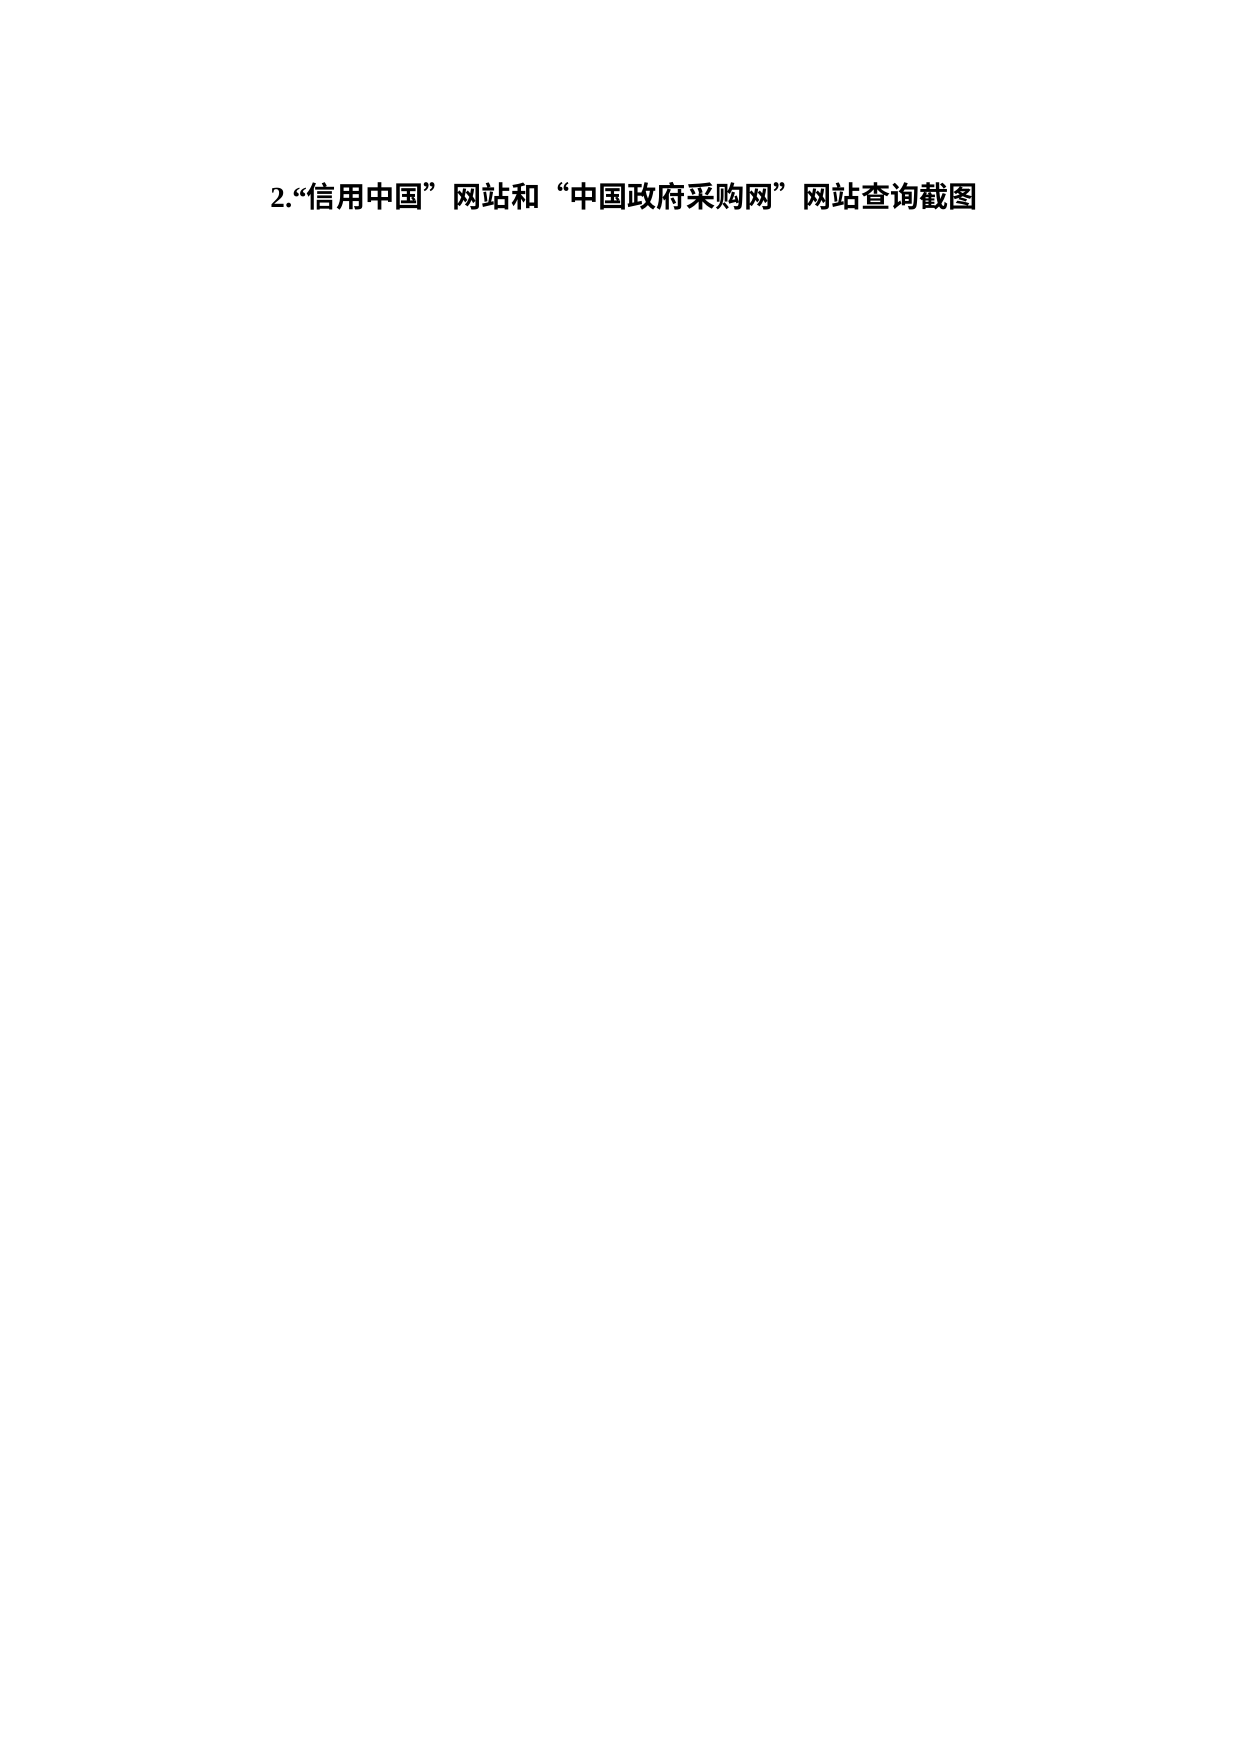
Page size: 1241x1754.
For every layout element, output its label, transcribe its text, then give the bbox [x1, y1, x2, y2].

text 2.“信用中国”网站和“中国政府采购网”网站查询截图 [187, 162, 1053, 227]
